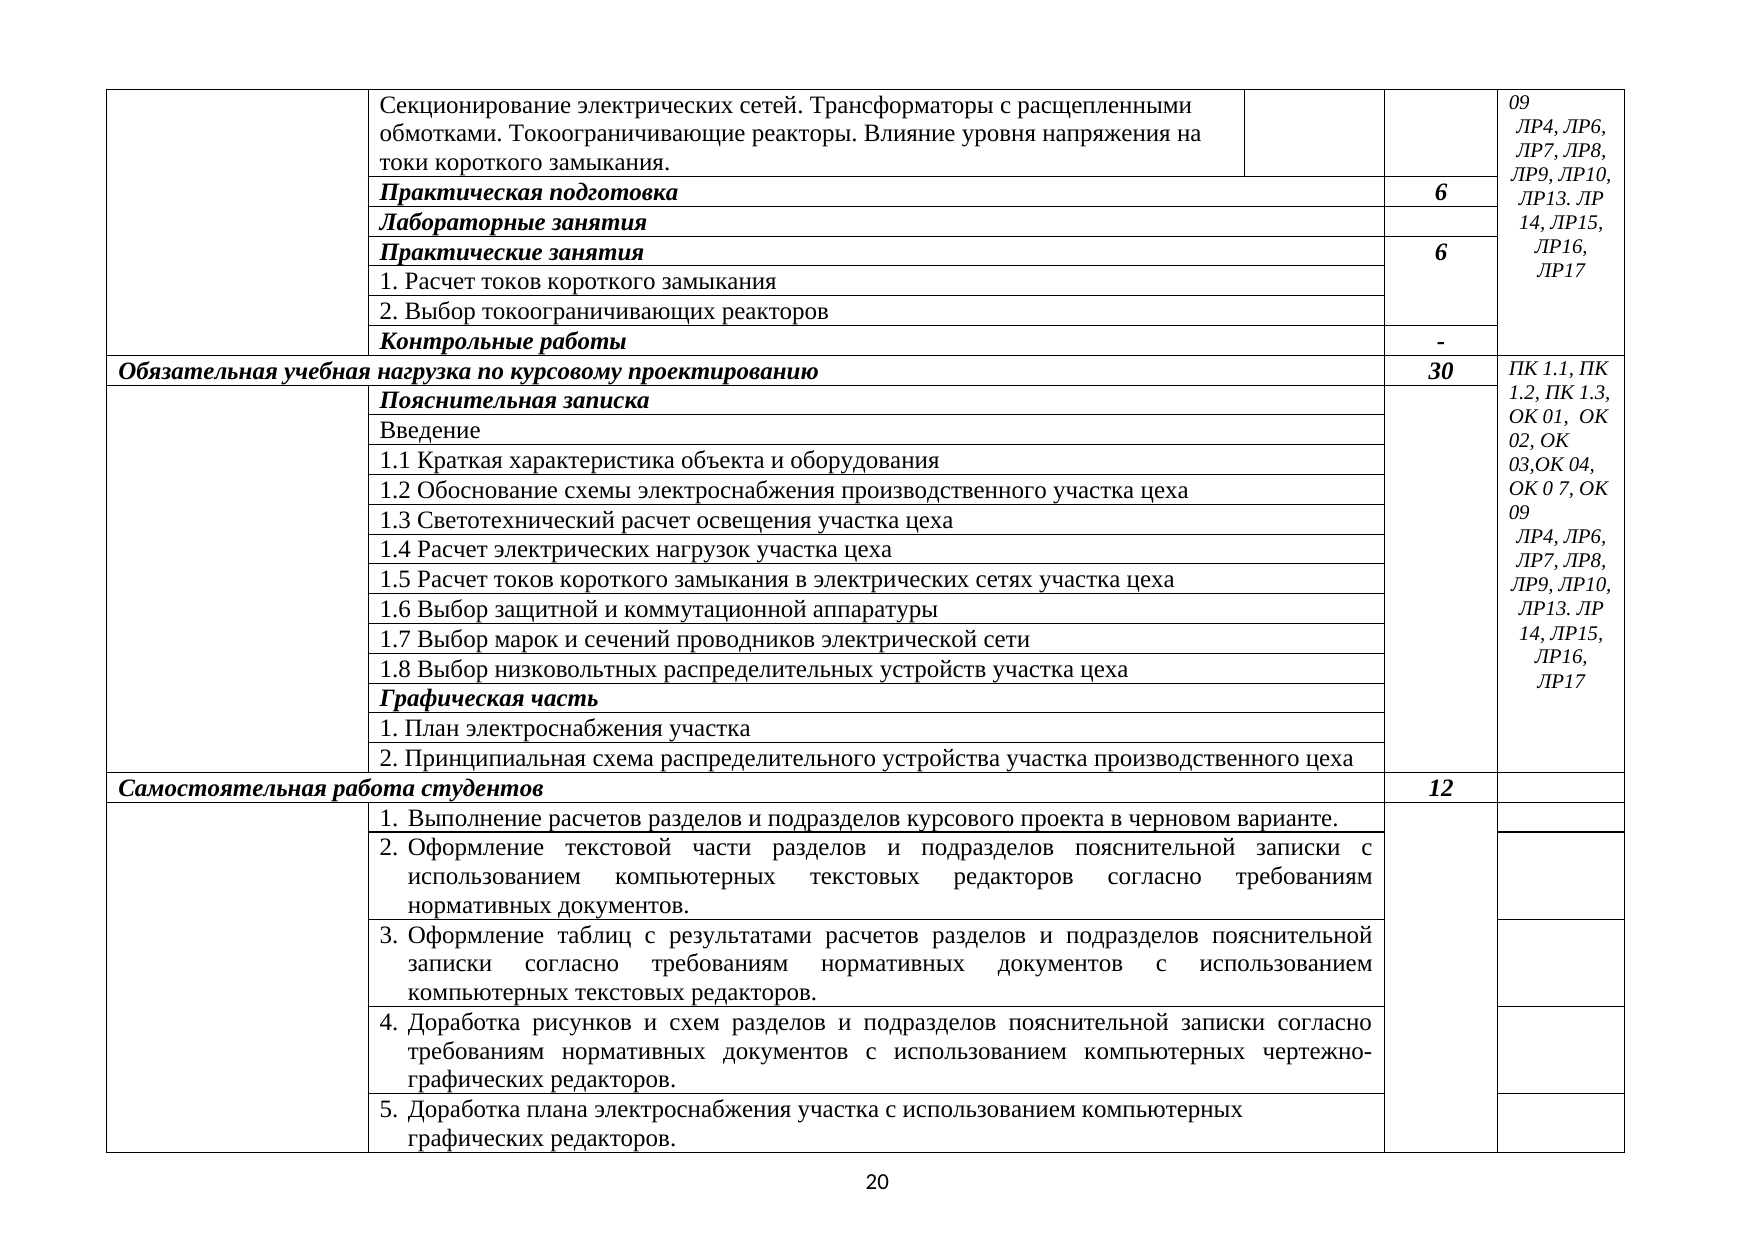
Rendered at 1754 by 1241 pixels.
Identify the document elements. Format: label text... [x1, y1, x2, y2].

table_cell Контрольные работы [369, 326, 1384, 355]
table_cell 2. Принципиальная схема распределительного устройства участка производственного цеха [369, 743, 1384, 772]
table_cell Доработка рисунков и схем разделов и подразделов пояснительной записки согласно требованиям нормативных документов с использованием компьютерных чертежно-графических редакторов. [369, 1007, 1384, 1093]
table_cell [369, 90, 1244, 176]
table_cell 1.7 Выбор марок и сечений проводников электрической сети [369, 624, 1384, 653]
table_cell Оформление таблиц с результатами расчетов разделов и подразделов пояснительной записки согласно требованиям нормативных документов с использованием компьютерных текстовых редакторов. [369, 920, 1384, 1006]
table_cell Графическая часть [369, 684, 1384, 712]
table_cell Оформление текстовой части разделов и подразделов пояснительной записки с использованием компьютерных текстовых редакторов согласно требованиям нормативных документов. [369, 833, 1384, 919]
table_cell [107, 803, 368, 1152]
table_cell 1.4 Расчет электрических нагрузок участка цеха [369, 535, 1384, 563]
table_cell ПК 1.1, ПК 1.2, ПК 1.3, ОК 01, ОК 02, ОК 03,ОК 04, ОК 0 7, ОК 09 ЛР4, ЛР6, ЛР7, ЛР8, ЛР9, ЛР10, ЛР13. ЛР 14, ЛР15, ЛР16, ЛР17 [1498, 356, 1624, 772]
table_cell 12 [1385, 773, 1497, 802]
table_cell Лабораторные занятия [369, 207, 1384, 236]
table_cell 1. План электроснабжения участка [369, 713, 1384, 742]
table_cell [1498, 1094, 1624, 1152]
table_cell [1498, 920, 1624, 1006]
table_cell 1.3 Светотехнический расчет освещения участка цеха [369, 505, 1384, 533]
table_cell 1.2 Обоснование схемы электроснабжения производственного участка цеха [369, 475, 1384, 504]
table_cell Практическая подготовка [369, 177, 1384, 206]
table_cell 1. Расчет токов короткого замыкания [369, 266, 1384, 295]
table_cell [1385, 803, 1497, 1152]
table_cell - [1385, 326, 1497, 355]
table_cell 1.5 Расчет токов короткого замыкания в электрических сетях участка цеха [369, 564, 1384, 593]
table_cell Обязательная учебная нагрузка по курсовому проектированию [107, 356, 1384, 384]
table_cell [1498, 803, 1624, 831]
table_cell 1.6 Выбор защитной и коммутационной аппаратуры [369, 594, 1384, 623]
table_cell Пояснительная записка [369, 386, 1384, 414]
table_cell Практические занятия [369, 237, 1384, 265]
table_cell Выполнение расчетов разделов и подразделов курсового проекта в черновом варианте. [369, 803, 1384, 831]
table_cell Самостоятельная работа студентов [107, 773, 1384, 802]
table_cell [107, 386, 368, 772]
table_cell [1385, 207, 1497, 236]
table_cell 1.8 Выбор низковольтных распределительных устройств участка цеха [369, 654, 1384, 682]
table_cell [1498, 773, 1624, 802]
table_cell [1498, 1007, 1624, 1093]
table_cell 30 [1385, 356, 1497, 384]
table_cell Доработка плана электроснабжения участка с использованием компьютерных графических редакторов. [369, 1094, 1384, 1152]
table_cell 2. Выбор токоограничивающих реакторов [369, 296, 1384, 325]
table_cell 1.1 Краткая характеристика объекта и оборудования [369, 445, 1384, 474]
table_cell 6 [1385, 177, 1497, 206]
table_cell Введение [369, 415, 1384, 444]
table_cell 6 [1385, 237, 1497, 325]
table_cell [1498, 833, 1624, 919]
table_cell [1385, 386, 1497, 772]
